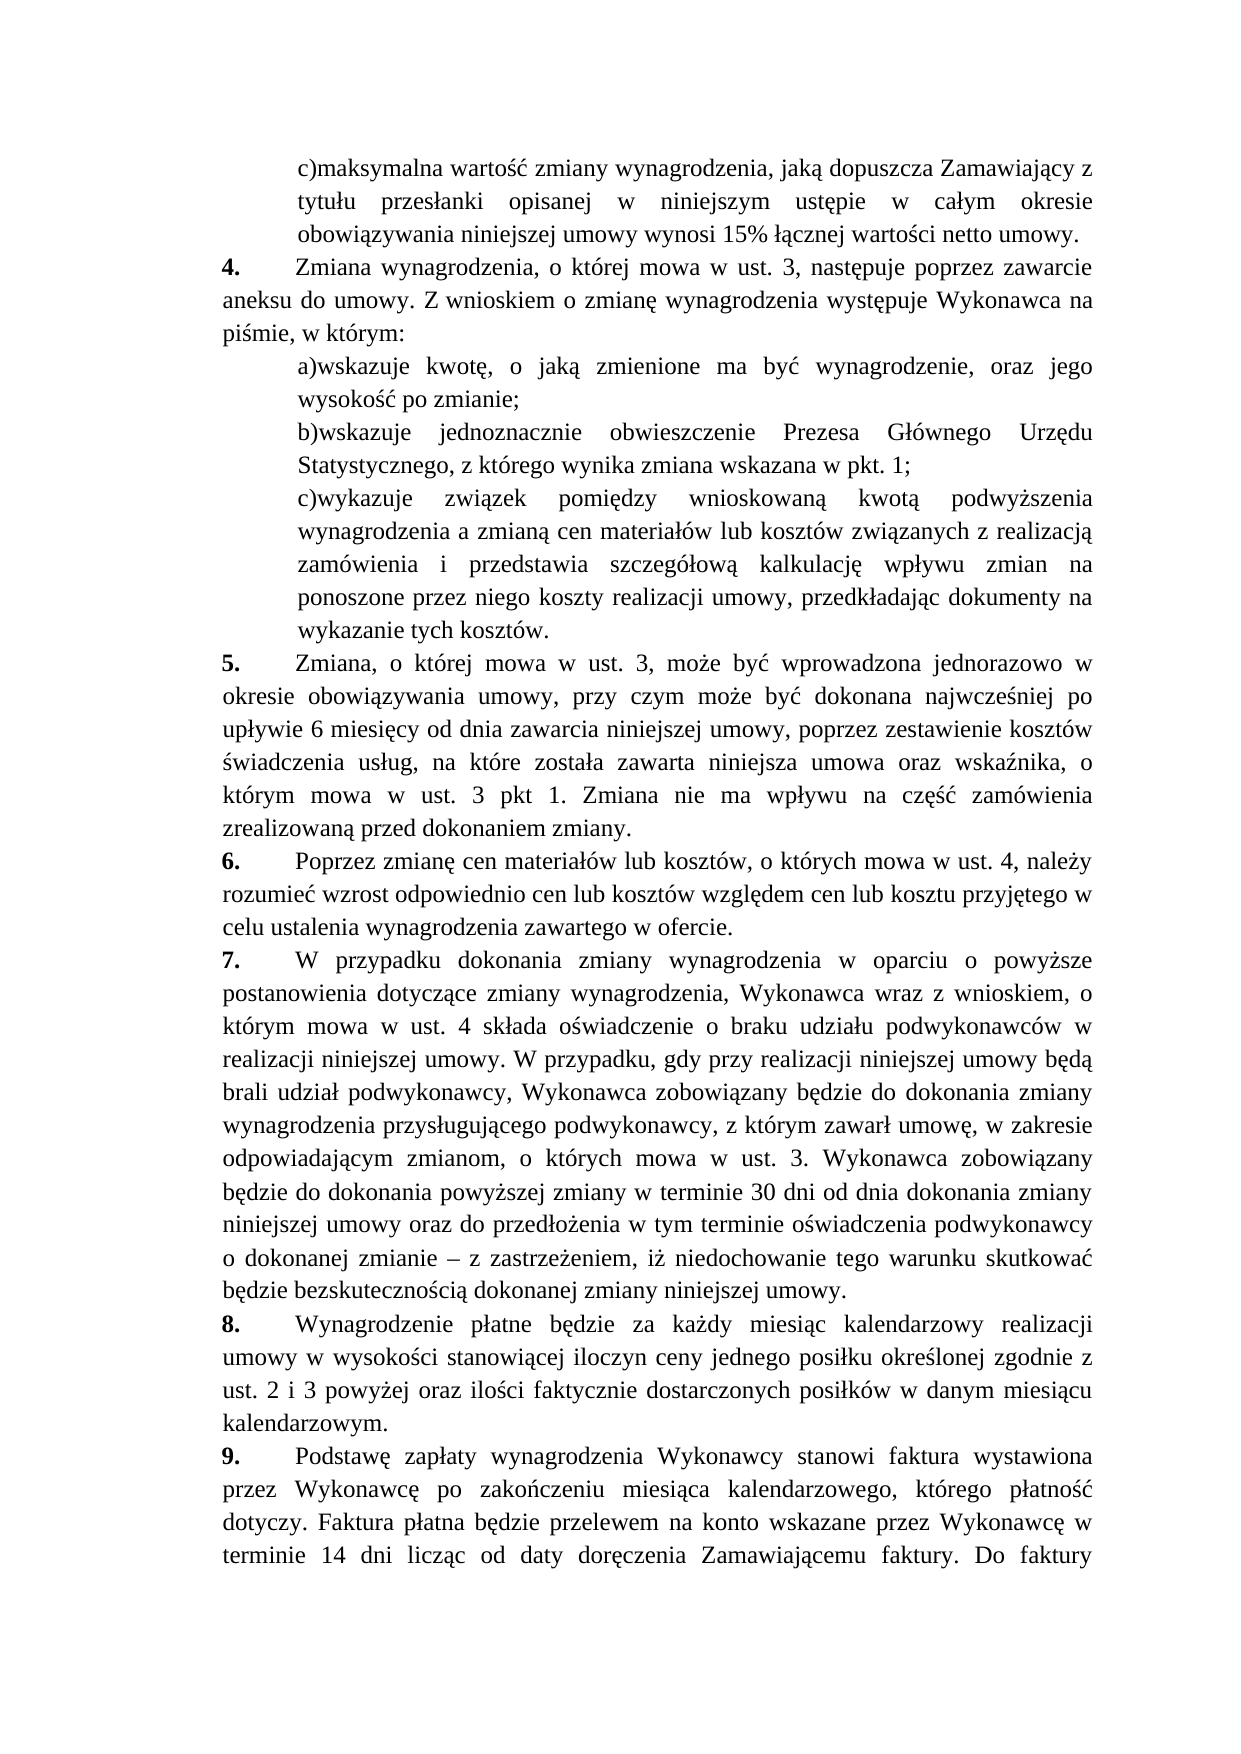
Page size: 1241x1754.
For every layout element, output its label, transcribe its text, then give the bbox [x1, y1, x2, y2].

list W przypadku dokonania zmiany wynagrodzenia w oparciu o powyższe postanowienia dotyczące zmiany wynagrodzenia, Wykonawca wraz z wnioskiem, o którym mowa w ust. 4 składa oświadczenie o braku udziału podwykonawców w realizacji niniejszej umowy. W przypadku, gdy przy realizacji niniejszej umowy będą brali udział podwykonawcy, Wykonawca zobowiązany będzie do dokonania zmiany wynagrodzenia przysługującego podwykonawcy, z którym zawarł umowę, w zakresie odpowiadającym zmianom, o których mowa w ust. 3. Wykonawca zobowiązany będzie do dokonania powyższej zmiany w terminie 30 dni od dnia dokonania zmiany niniejszej umowy oraz do przedłożenia w tym terminie oświadczenia podwykonawcy o dokonanej zmianie – z zastrzeżeniem, iż niedochowanie tego warunku skutkować będzie bezskutecznością dokonanej zmiany niniejszej umowy. [221, 945, 1093, 1304]
list b)wskazuje jednoznacznie obwieszczenie Prezesa Głównego Urzędu Statystycznego, z którego wynika zmiana wskazana w pkt. 1; [297, 417, 1093, 479]
list c)wykazuje związek pomiędzy wnioskowaną kwotą podwyższenia wynagrodzenia a zmianą cen materiałów lub kosztów związanych z realizacją zamówienia i przedstawia szczegółową kalkulację wpływu zmian na ponoszone przez niego koszty realizacji umowy, przedkładając dokumenty na wykazanie tych kosztów. [297, 483, 1093, 644]
list c)maksymalna wartość zmiany wynagrodzenia, jaką dopuszcza Zamawiający z tytułu przesłanki opisanej w niniejszym ustępie w całym okresie obowiązywania niniejszej umowy wynosi 15% łącznej wartości netto umowy. [297, 153, 1093, 248]
list Zmiana, o której mowa w ust. 3, może być wprowadzona jednorazowo w okresie obowiązywania umowy, przy czym może być dokonana najwcześniej po upływie 6 miesięcy od dnia zawarcia niniejszej umowy, poprzez zestawienie kosztów świadczenia usług, na które została zawarta niniejsza umowa oraz wskaźnika, o którym mowa w ust. 3 pkt 1. Zmiana nie ma wpływu na część zamówienia zrealizowaną przed dokonaniem zmiany. [221, 648, 1093, 842]
list Wynagrodzenie płatne będzie za każdy miesiąc kalendarzowy realizacji umowy w wysokości stanowiącej iloczyn ceny jednego posiłku określonej zgodnie z ust. 2 i 3 powyżej oraz ilości faktycznie dostarczonych posiłków w danym miesiącu kalendarzowym. [221, 1309, 1093, 1436]
list Zmiana wynagrodzenia, o której mowa w ust. 3, następuje poprzez zawarcie aneksu do umowy. Z wnioskiem o zmianę wynagrodzenia występuje Wykonawca na piśmie, w którym: [221, 252, 1093, 347]
list Poprzez zmianę cen materiałów lub kosztów, o których mowa w ust. 4, należy rozumieć wzrost odpowiednio cen lub kosztów względem cen lub kosztu przyjętego w celu ustalenia wynagrodzenia zawartego w ofercie. [221, 846, 1093, 941]
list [221, 1441, 1093, 1568]
list a)wskazuje kwotę, o jaką zmienione ma być wynagrodzenie, oraz jego wysokość po zmianie; [297, 351, 1093, 413]
